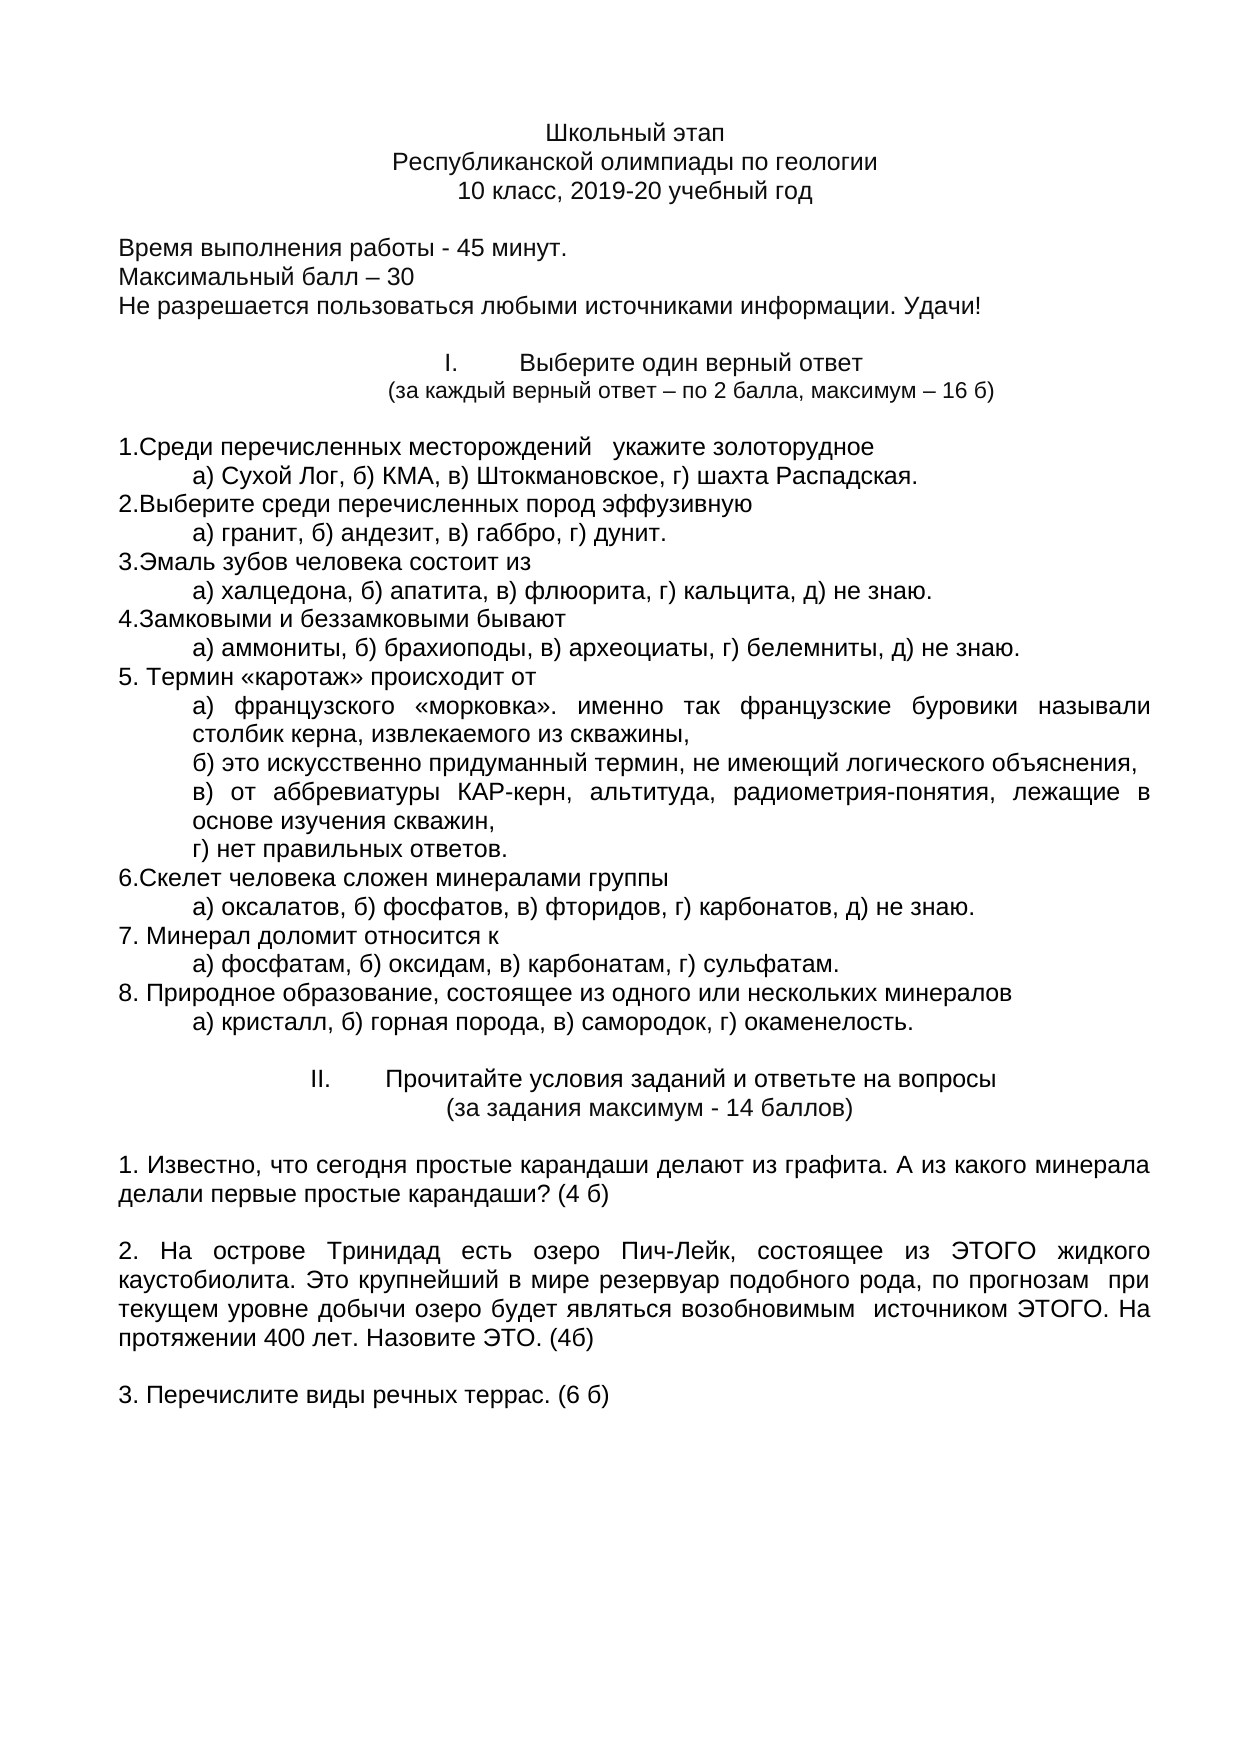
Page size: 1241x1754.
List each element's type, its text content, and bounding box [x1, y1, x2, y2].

text 3. Перечислите виды речных террас. (6 б) [118, 1380, 1152, 1409]
text а) гранит, б) андезит, в) габбро, г) дунит. [192, 518, 1152, 547]
list (за каждый верный ответ – по 2 балла, максимум – 16 б) [231, 377, 1152, 403]
text 7. Минерал доломит относится к [118, 921, 1152, 949]
text а) аммониты, б) брахиоподы, в) археоциаты, г) белемниты, д) не знаю. [192, 633, 1152, 662]
text 10 класс, 2019-20 учебный год [118, 176, 1152, 204]
text 6.Скелет человека сложен минералами группы [118, 863, 1152, 892]
text 2.Выберите среди перечисленных пород эффузивную [118, 489, 1152, 518]
text а) оксалатов, б) фосфатов, в) фторидов, г) карбонатов, д) не знаю. [192, 892, 1152, 921]
text г) нет правильных ответов. [192, 834, 1152, 863]
text 1. Известно, что сегодня простые карандаши делают из графита. А из какого минерала делали первые простые карандаши? (4 б) [118, 1150, 1152, 1207]
text 3.Эмаль зубов человека состоит из [118, 547, 1152, 576]
text 1.Среди перечисленных месторождений укажите золоторудное [118, 432, 1152, 461]
text 8. Природное образование, состоящее из одного или нескольких минералов [118, 978, 1152, 1007]
text а) халцедона, б) апатита, в) флюорита, г) кальцита, д) не знаю. [192, 576, 1152, 604]
text а) кристалл, б) горная порода, в) самородок, г) окаменелость. [192, 1007, 1152, 1036]
text а) французского «морковка». именно так французские буровики называли столбик керна, извлекаемого из скважины, [192, 691, 1152, 748]
text 5. Термин «каротаж» происходит от [118, 662, 1152, 691]
text а) фосфатам, б) оксидам, в) карбонатам, г) сульфатам. [192, 949, 1152, 978]
list Выберите один верный ответ [156, 348, 1152, 377]
text б) это искусственно придуманный термин, не имеющий логического объяснения, [192, 748, 1152, 777]
text Республиканской олимпиады по геологии [118, 147, 1152, 176]
text 2. На острове Тринидад есть озеро Пич-Лейк, состоящее из ЭТОГО жидкого каустобиолита. Это крупнейший в мире резервуар подобного рода, по прогнозам при текущем уровне добычи озеро будет являться возобновимым источником ЭТОГО. На протяжении 400 лет. Назовите ЭТО. (4б) [118, 1236, 1152, 1351]
text в) от аббревиатуры КАР-керн, альтитуда, радиометрия-понятия, лежащие в основе изучения скважин, [192, 777, 1152, 834]
text а) Сухой Лог, б) КМА, в) Штокмановское, г) шахта Распадская. [192, 461, 1152, 489]
text Время выполнения работы - 45 минут. [118, 233, 1152, 262]
text 4.Замковыми и беззамковыми бывают [118, 604, 1152, 633]
text Максимальный балл – 30 [118, 262, 1152, 291]
text Не разрешается пользоваться любыми источниками информации. Удачи! [118, 291, 1152, 319]
list (за задания максимум - 14 баллов) [148, 1092, 1152, 1121]
text Школьный этап [118, 118, 1152, 147]
list Прочитайте условия заданий и ответьте на вопросы [156, 1064, 1152, 1092]
